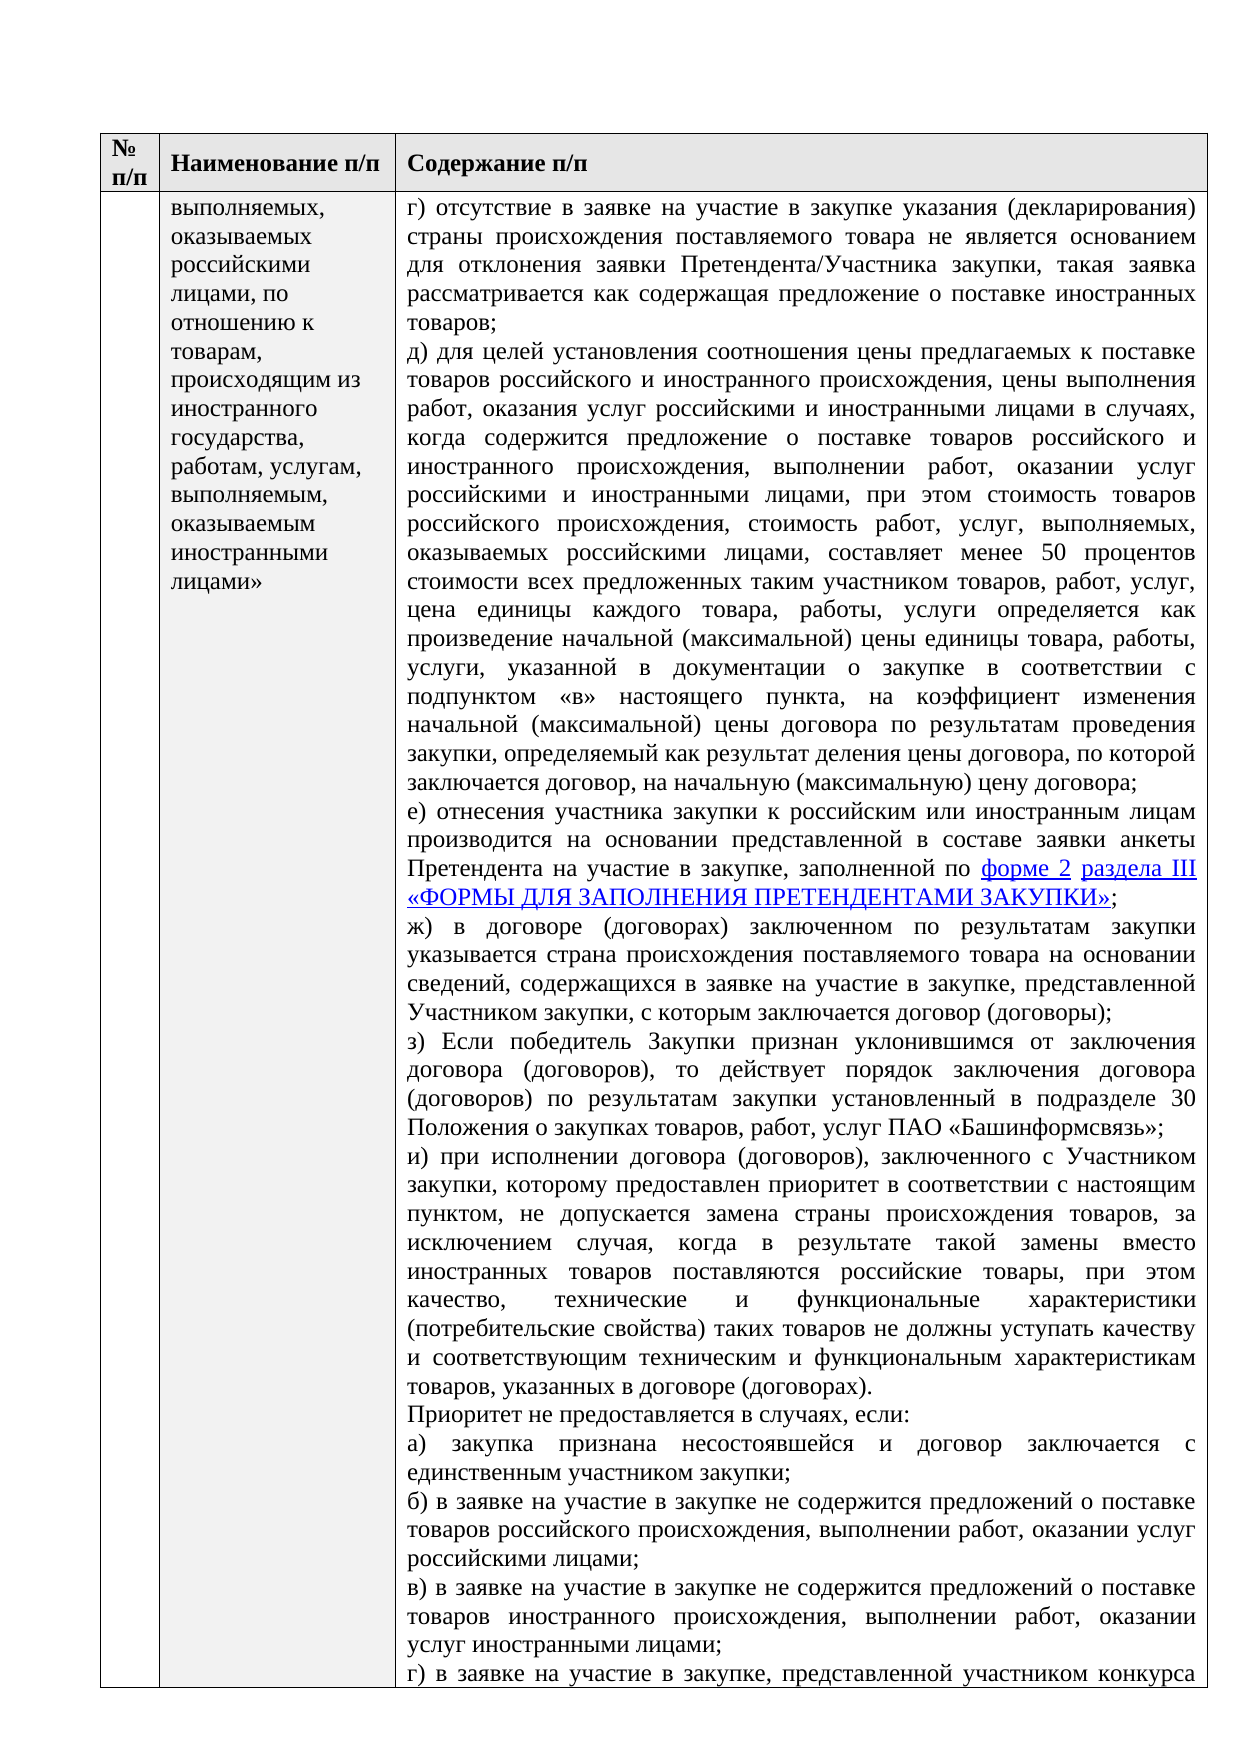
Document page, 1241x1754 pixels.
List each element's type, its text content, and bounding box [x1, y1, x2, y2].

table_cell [160, 192, 395, 1687]
table_header Наименование п/п [160, 134, 395, 191]
table_cell [101, 192, 159, 1687]
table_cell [396, 192, 1207, 1687]
table_header Содержание п/п [396, 134, 1207, 191]
table_header № п/п [101, 134, 159, 191]
